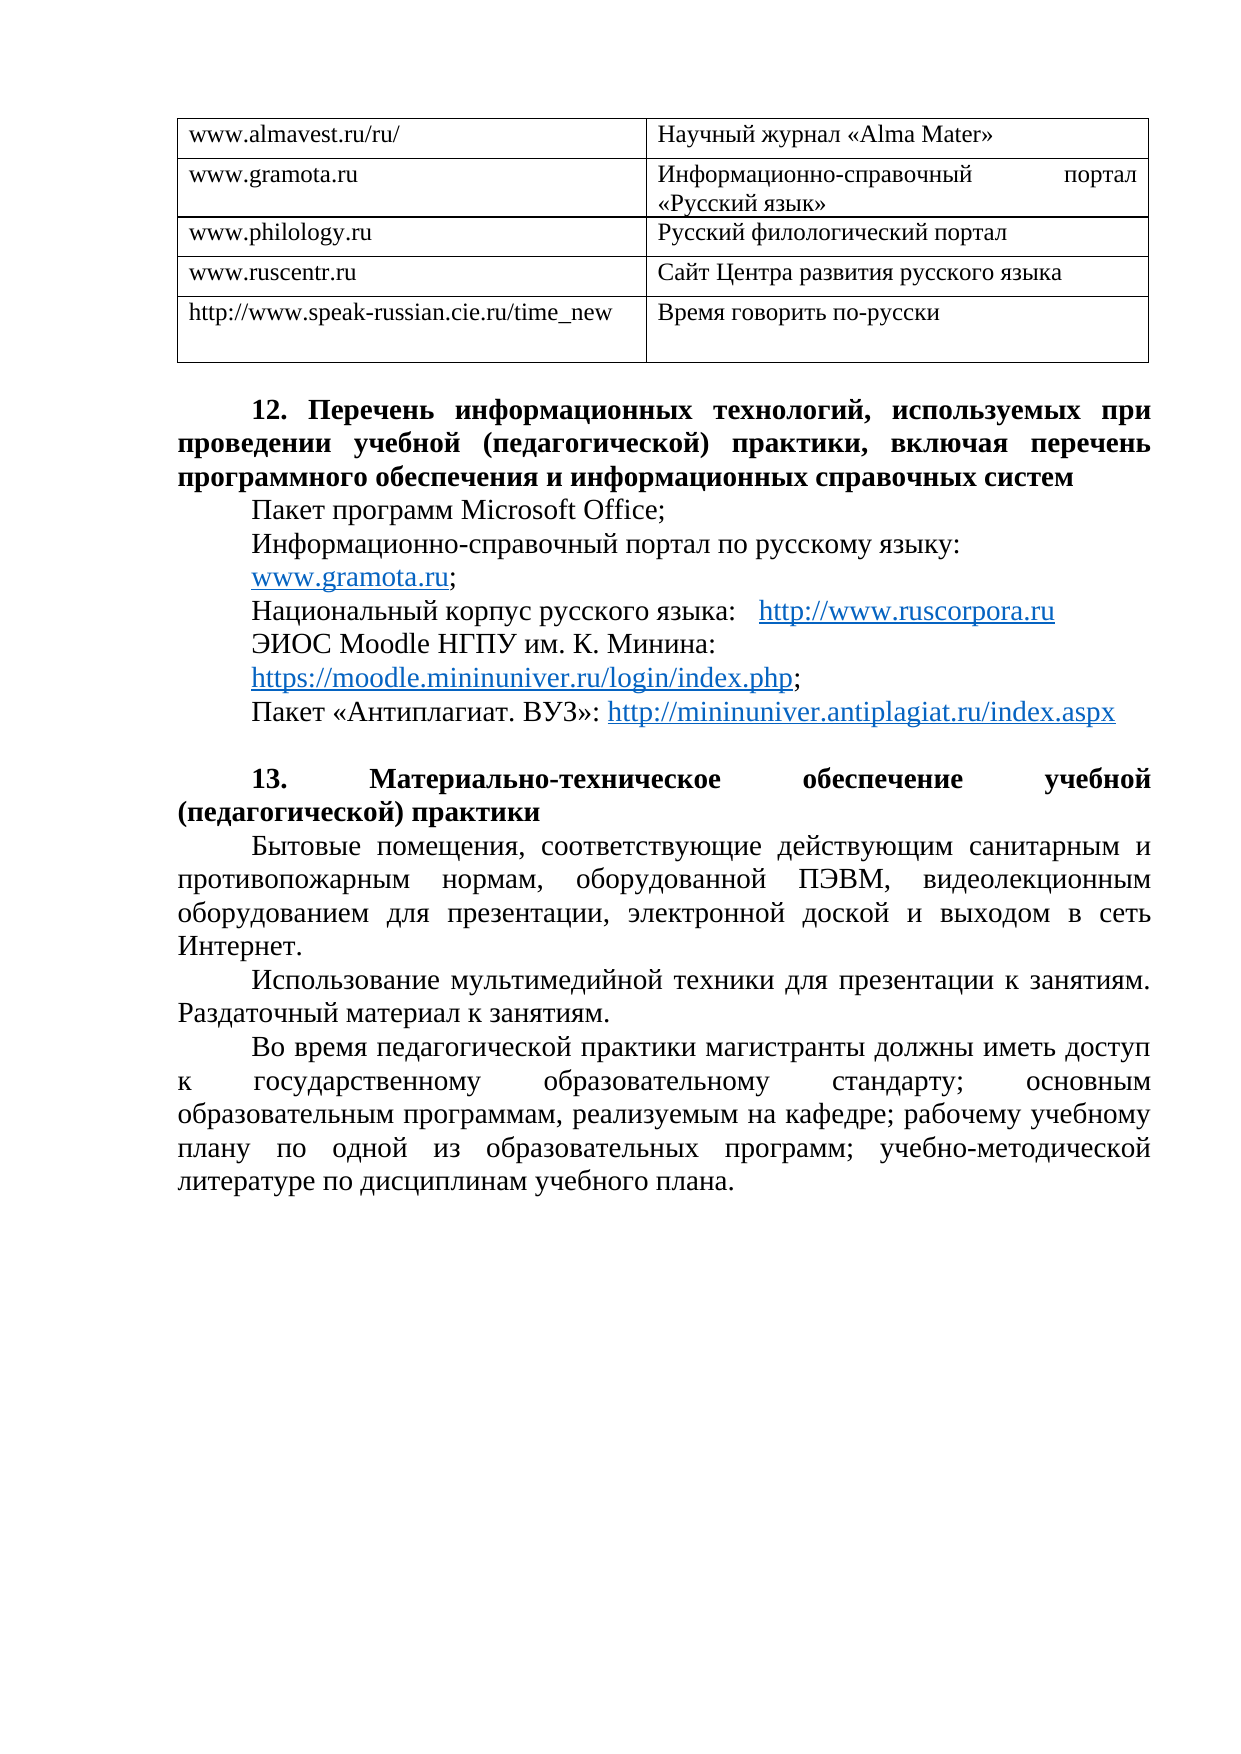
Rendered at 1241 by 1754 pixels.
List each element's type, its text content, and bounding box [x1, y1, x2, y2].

table_cell Научный журнал «Alma Mater» [647, 119, 1148, 158]
text Использование мультимедийной техники для презентации к занятиям. Раздаточный материал к занятиям. [177, 962, 1152, 1029]
text Во время педагогической практики магистранты должны иметь доступ к государственному образовательному стандарту; основным образовательным программам, реализуемым на кафедре; рабочему учебному плану по одной из образовательных программ; учебно-методической литературе по дисциплинам учебного плана. [177, 1029, 1152, 1197]
text https://moodle.mininuniver.ru/login/index.php; [177, 660, 1152, 694]
table_cell www.philology.ru [178, 218, 646, 256]
table_cell Русский филологический портал [647, 218, 1148, 256]
text Бытовые помещения, соответствующие действующим санитарным и противопожарным нормам, оборудованной ПЭВМ, видеолекционным оборудованием для презентации, электронной доской и выходом в сеть Интернет. [177, 828, 1152, 962]
table_cell http://www.speak-russian.cie.ru/time_new [178, 297, 646, 362]
text 12. Перечень информационных технологий, используемых при проведении учебной (педагогической) практики, включая перечень программного обеспечения и информационных справочных систем [177, 392, 1152, 492]
table_cell Время говорить по-русски [647, 297, 1148, 362]
text Пакет программ Мicrosoft Office; [177, 492, 1152, 526]
text 13. Материально-техническое обеспечение учебной (педагогической) практики [177, 761, 1152, 828]
text ЭИОС Moodle НГПУ им. К. Минина: [177, 627, 1152, 660]
table_cell www.almavest.ru/ru/ [178, 119, 646, 158]
table_cell Сайт Центра развития русского языка [647, 257, 1148, 296]
table_cell www.ruscentr.ru [178, 257, 646, 296]
table_cell www.gramota.ru [178, 159, 646, 216]
text Национальный корпус русского языка: http://www.ruscorpora.ru [177, 593, 1152, 627]
table_cell Информационно-справочный портал «Русский язык» [647, 159, 1148, 216]
text www.gramota.ru; [177, 559, 1152, 593]
text Пакет «Антиплагиат. ВУЗ»: http://mininuniver.antiplagiat.ru/index.aspx [177, 694, 1152, 727]
text Информационно-справочный портал по русскому языку: [177, 526, 1152, 559]
